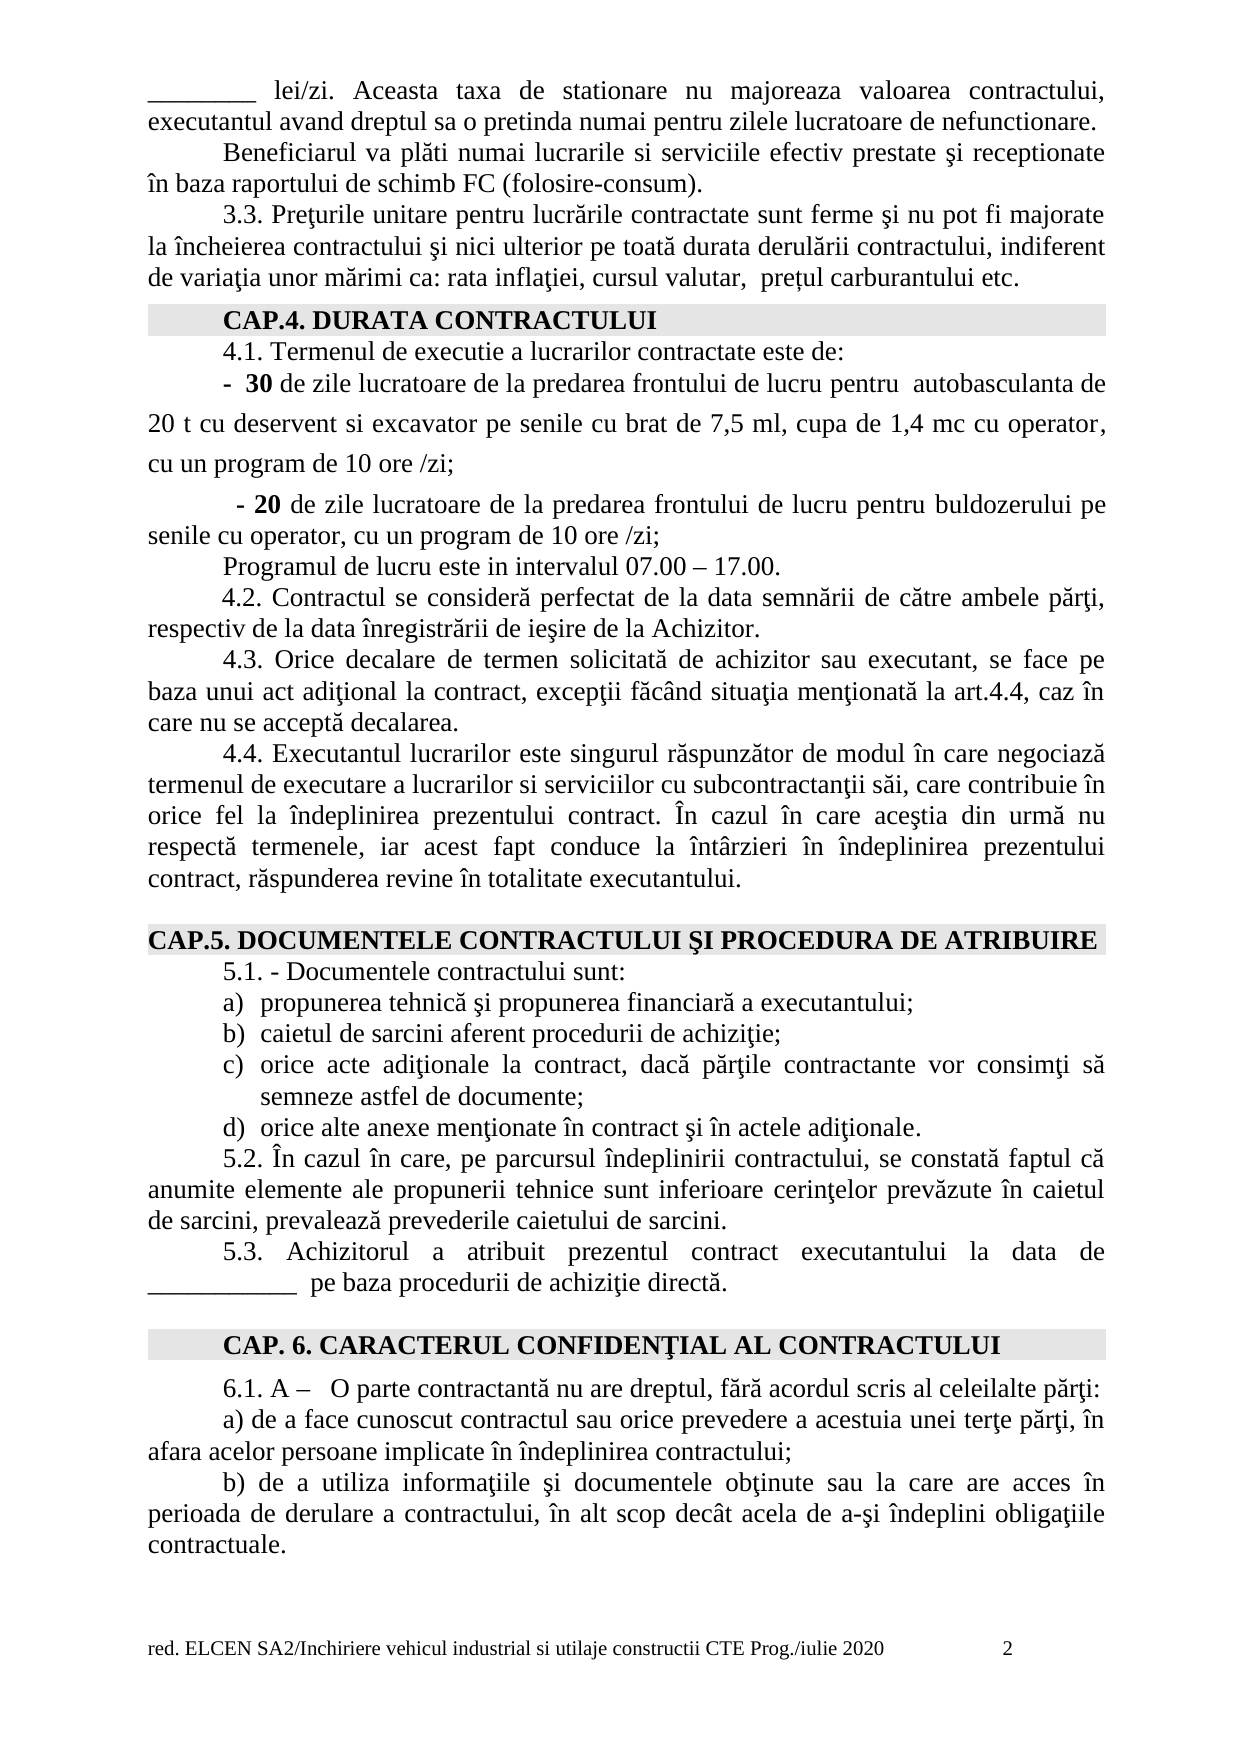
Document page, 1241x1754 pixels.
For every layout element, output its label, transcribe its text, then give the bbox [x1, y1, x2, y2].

text 4.2. Contractul se consideră perfectat de la data semnării de către ambele părţi, respectiv de la data înregistrării de ieşire de la Achizitor. [148, 581, 1106, 644]
text - 30 de zile lucratoare de la predarea frontului de lucru pentru autobasculanta de 20 t cu deservent si excavator pe senile cu brat de 7,5 ml, cupa de 1,4 mc cu operator, cu un program de 10 ore /zi; [148, 367, 1106, 479]
text 5.2. În cazul în care, pe parcursul îndeplinirii contractului, se constată faptul că anumite elemente ale propunerii tehnice sunt inferioare cerinţelor prevăzute în caietul de sarcini, prevalează prevederile caietului de sarcini. [148, 1142, 1106, 1235]
subtitle CAP.4. DURATA CONTRACTULUI [148, 304, 1106, 336]
text 5.3. Achizitorul a atribuit prezentul contract executantului la data de ___________ pe baza procedurii de achiziţie directă. [148, 1235, 1106, 1298]
text Beneficiarul va plăti numai lucrarile si serviciile efectiv prestate şi receptionate în baza raportului de schimb FC (folosire-consum). [148, 136, 1106, 198]
text 4.4. Executantul lucrarilor este singurul răspunzător de modul în care negociază termenul de executare a lucrarilor si serviciilor cu subcontractanţii săi, care contribuie în orice fel la îndeplinirea prezentului contract. În cazul în care aceştia din urmă nu respectă termenele, iar acest fapt conduce la întârzieri în îndeplinirea prezentului contract, răspunderea revine în totalitate executantului. [148, 737, 1106, 893]
list orice acte adiţionale la contract, dacă părţile contractante vor consimţi să semneze astfel de documente; [223, 1048, 1106, 1111]
list caietul de sarcini aferent procedurii de achiziţie; [223, 1017, 1106, 1048]
text 4.3. Orice decalare de termen solicitată de achizitor sau executant, se face pe baza unui act adiţional la contract, excepţii făcând situaţia menţionată la art.4.4, caz în care nu se acceptă decalarea. [148, 644, 1106, 737]
text 3.3. Preţurile unitare pentru lucrările contractate sunt ferme şi nu pot fi majorate la încheierea contractului şi nici ulterior pe toată durata derulării contractului, indiferent de variaţia unor mărimi ca: rata inflaţiei, cursul valutar, prețul carburantului etc. [148, 198, 1106, 292]
text a) de a face cunoscut contractul sau orice prevedere a acestuia unei terţe părţi, în afara acelor persoane implicate în îndeplinirea contractului; [148, 1404, 1106, 1466]
list orice alte anexe menţionate în contract şi în actele adiţionale. [223, 1111, 1106, 1142]
text b) de a utiliza informaţiile şi documentele obţinute sau la care are acces în perioada de derulare a contractului, în alt scop decât acela de a-şi îndeplini obligaţiile contractuale. [148, 1466, 1106, 1559]
text 4.1. Termenul de executie a lucrarilor contractate este de: [148, 336, 1106, 367]
subtitle CAP. 6. CARACTERUL CONFIDENŢIAL AL CONTRACTULUI [148, 1329, 1106, 1360]
text 6.1. A – O parte contractantă nu are dreptul, fără acordul scris al celeilalte părţi: [148, 1372, 1106, 1404]
text Programul de lucru este in intervalul 07.00 – 17.00. [148, 550, 1106, 581]
text - 20 de zile lucratoare de la predarea frontului de lucru pentru buldozerului pe senile cu operator, cu un program de 10 ore /zi; [148, 488, 1106, 550]
text 5.1. - Documentele contractului sunt: [148, 955, 1106, 986]
subtitle CAP.5. DOCUMENTELE CONTRACTULUI ŞI PROCEDURA DE ATRIBUIRE [148, 924, 1106, 955]
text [148, 74, 1106, 136]
list propunerea tehnică şi propunerea financiară a executantului; [223, 986, 1106, 1017]
